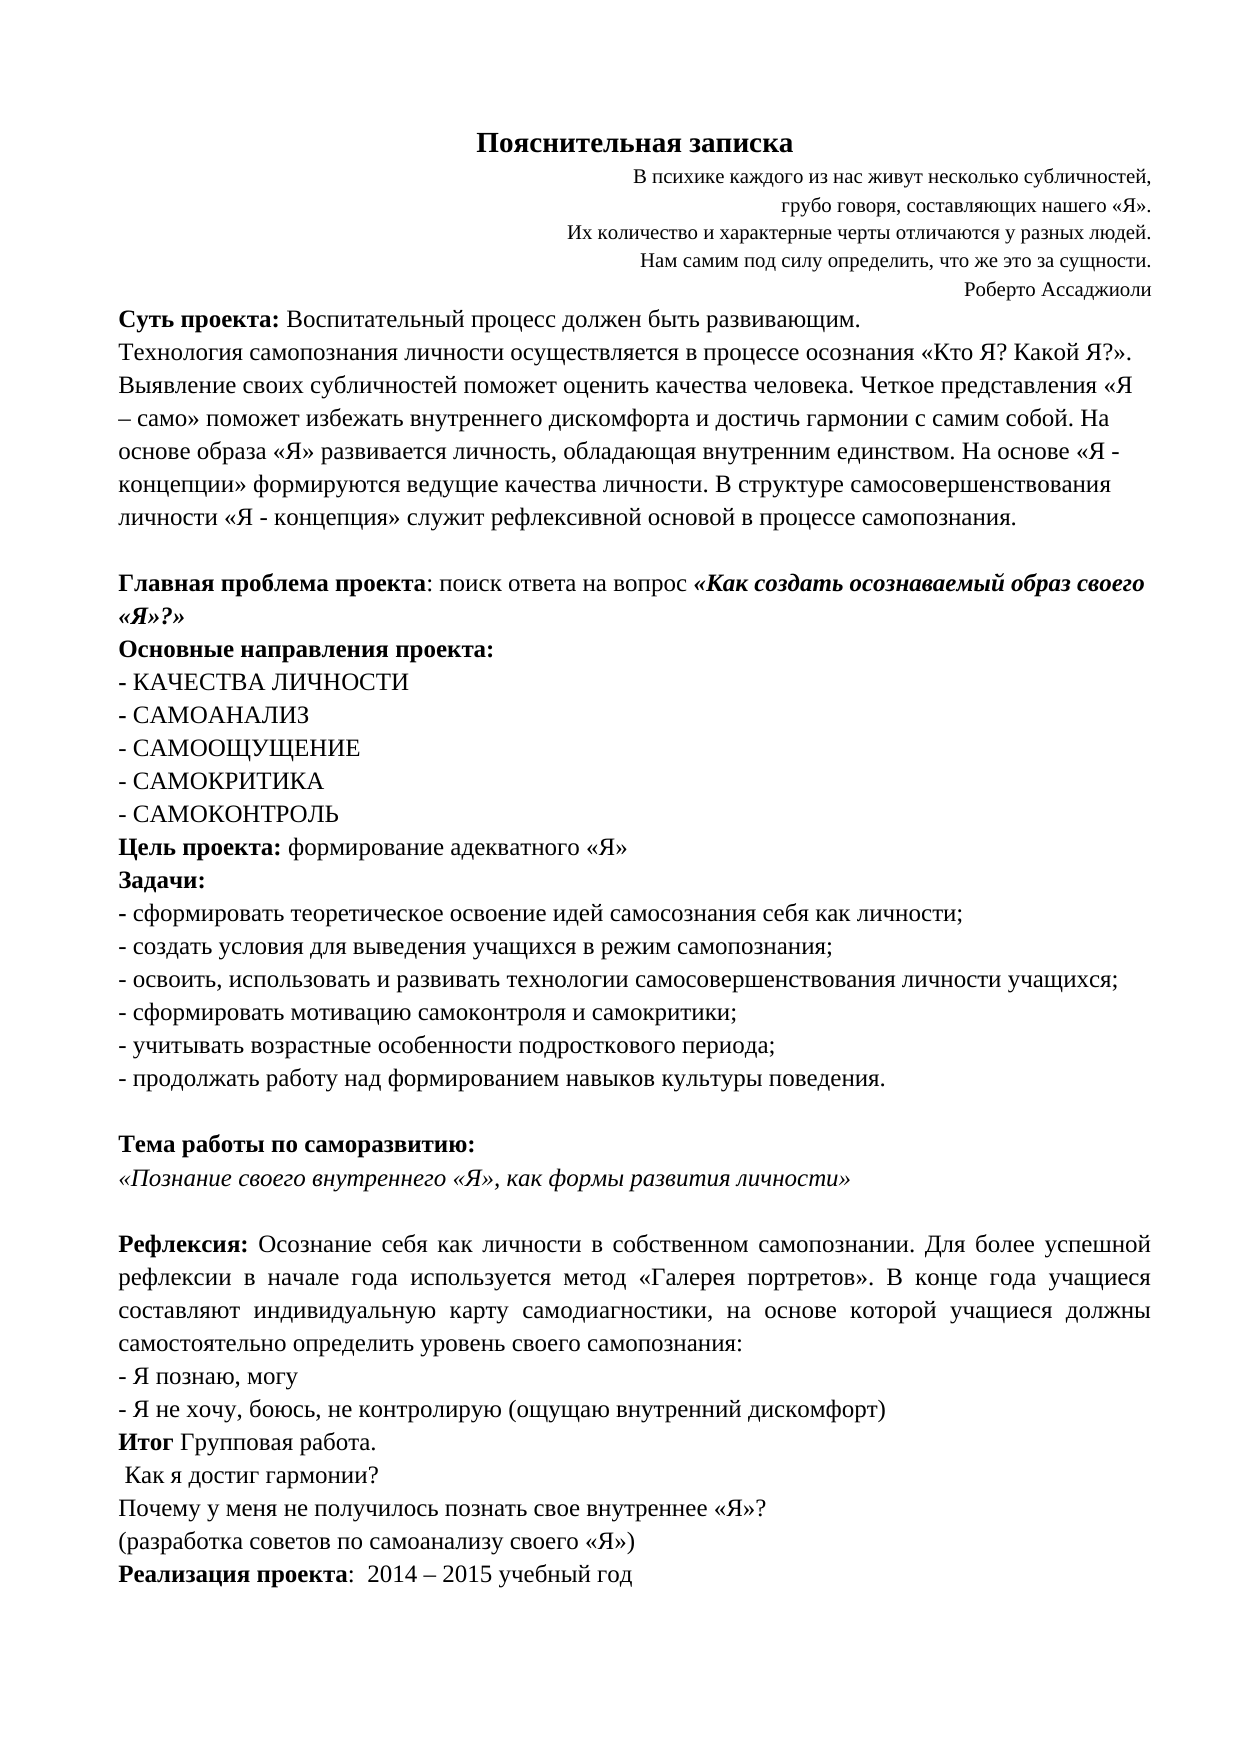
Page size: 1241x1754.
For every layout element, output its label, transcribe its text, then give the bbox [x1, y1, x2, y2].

text Технология самопознания личности осуществляется в процессе осознания «Кто Я? Какой Я?». Выявление своих субличностей поможет оценить качества человека. Четкое представления «Я – само» поможет избежать внутреннего дискомфорта и достичь гармонии с самим собой. На основе образа «Я» развивается личность, обладающая внутренним единством. На основе «Я - концепции» формируются ведущие качества личности. В структуре самосовершенствования личности «Я - концепция» служит рефлексивной основой в процессе самопознания. [118, 337, 1152, 531]
text Почему у меня не получилось познать свое внутреннее «Я»? [118, 1493, 1152, 1522]
text Тема работы по саморазвитию: [118, 1129, 1152, 1158]
text Их количество и характерные черты отличаются у разных людей. [118, 220, 1152, 244]
text Основные направления проекта: [118, 634, 1152, 663]
text - САМОКРИТИКА [118, 766, 1152, 795]
text - САМООЩУЩЕНИЕ [118, 733, 1152, 762]
text - САМОАНАЛИЗ [118, 700, 1152, 729]
text - Я познаю, могу [118, 1361, 1152, 1389]
text Как я достиг гармонии? [118, 1460, 1152, 1488]
text Роберто Ассаджиоли [118, 276, 1152, 301]
text Задачи: [118, 865, 1152, 894]
text Цель проекта: формирование адекватного «Я» [118, 832, 1152, 861]
text «Познание своего внутреннего «Я», как формы развития личности» [118, 1163, 1152, 1191]
text - сформировать мотивацию самоконтроля и самокритики; [118, 997, 1152, 1026]
text Итог Групповая работа. [118, 1427, 1152, 1456]
text - Я не хочу, боюсь, не контролирую (ощущаю внутренний дискомфорт) [118, 1394, 1152, 1422]
text В психике каждого из нас живут несколько субличностей, [118, 164, 1152, 188]
text Пояснительная записка [118, 125, 1152, 159]
text Главная проблема проекта: поиск ответа на вопрос «Как создать осознаваемый образ своего «Я»?» [118, 568, 1152, 630]
text Суть проекта: Воспитательный процесс должен быть развивающим. [118, 304, 1152, 333]
text Нам самим под силу определить, что же это за сущности. [118, 248, 1152, 272]
text - учитывать возрастные особенности подросткового периода; [118, 1031, 1152, 1059]
text грубо говоря, составляющих нашего «Я». [118, 192, 1152, 217]
text - продолжать работу над формированием навыков культуры поведения. [118, 1063, 1152, 1092]
text - КАЧЕСТВА ЛИЧНОСТИ [118, 667, 1152, 696]
text - САМОКОНТРОЛЬ [118, 799, 1152, 828]
text - освоить, использовать и развивать технологии самосовершенствования личности учащихся; [118, 964, 1152, 993]
text Рефлексия: Осознание себя как личности в собственном самопознании. Для более успешной рефлексии в начале года используется метод «Галерея портретов». В конце года учащиеся составляют индивидуальную карту самодиагностики, на основе которой учащиеся должны самостоятельно определить уровень своего самопознания: [118, 1229, 1152, 1356]
text - сформировать теоретическое освоение идей самосознания себя как личности; [118, 898, 1152, 927]
text Реализация проекта: 2014 – 2015 учебный год [118, 1559, 1152, 1588]
text - создать условия для выведения учащихся в режим самопознания; [118, 931, 1152, 960]
text (разработка советов по самоанализу своего «Я») [118, 1526, 1152, 1554]
